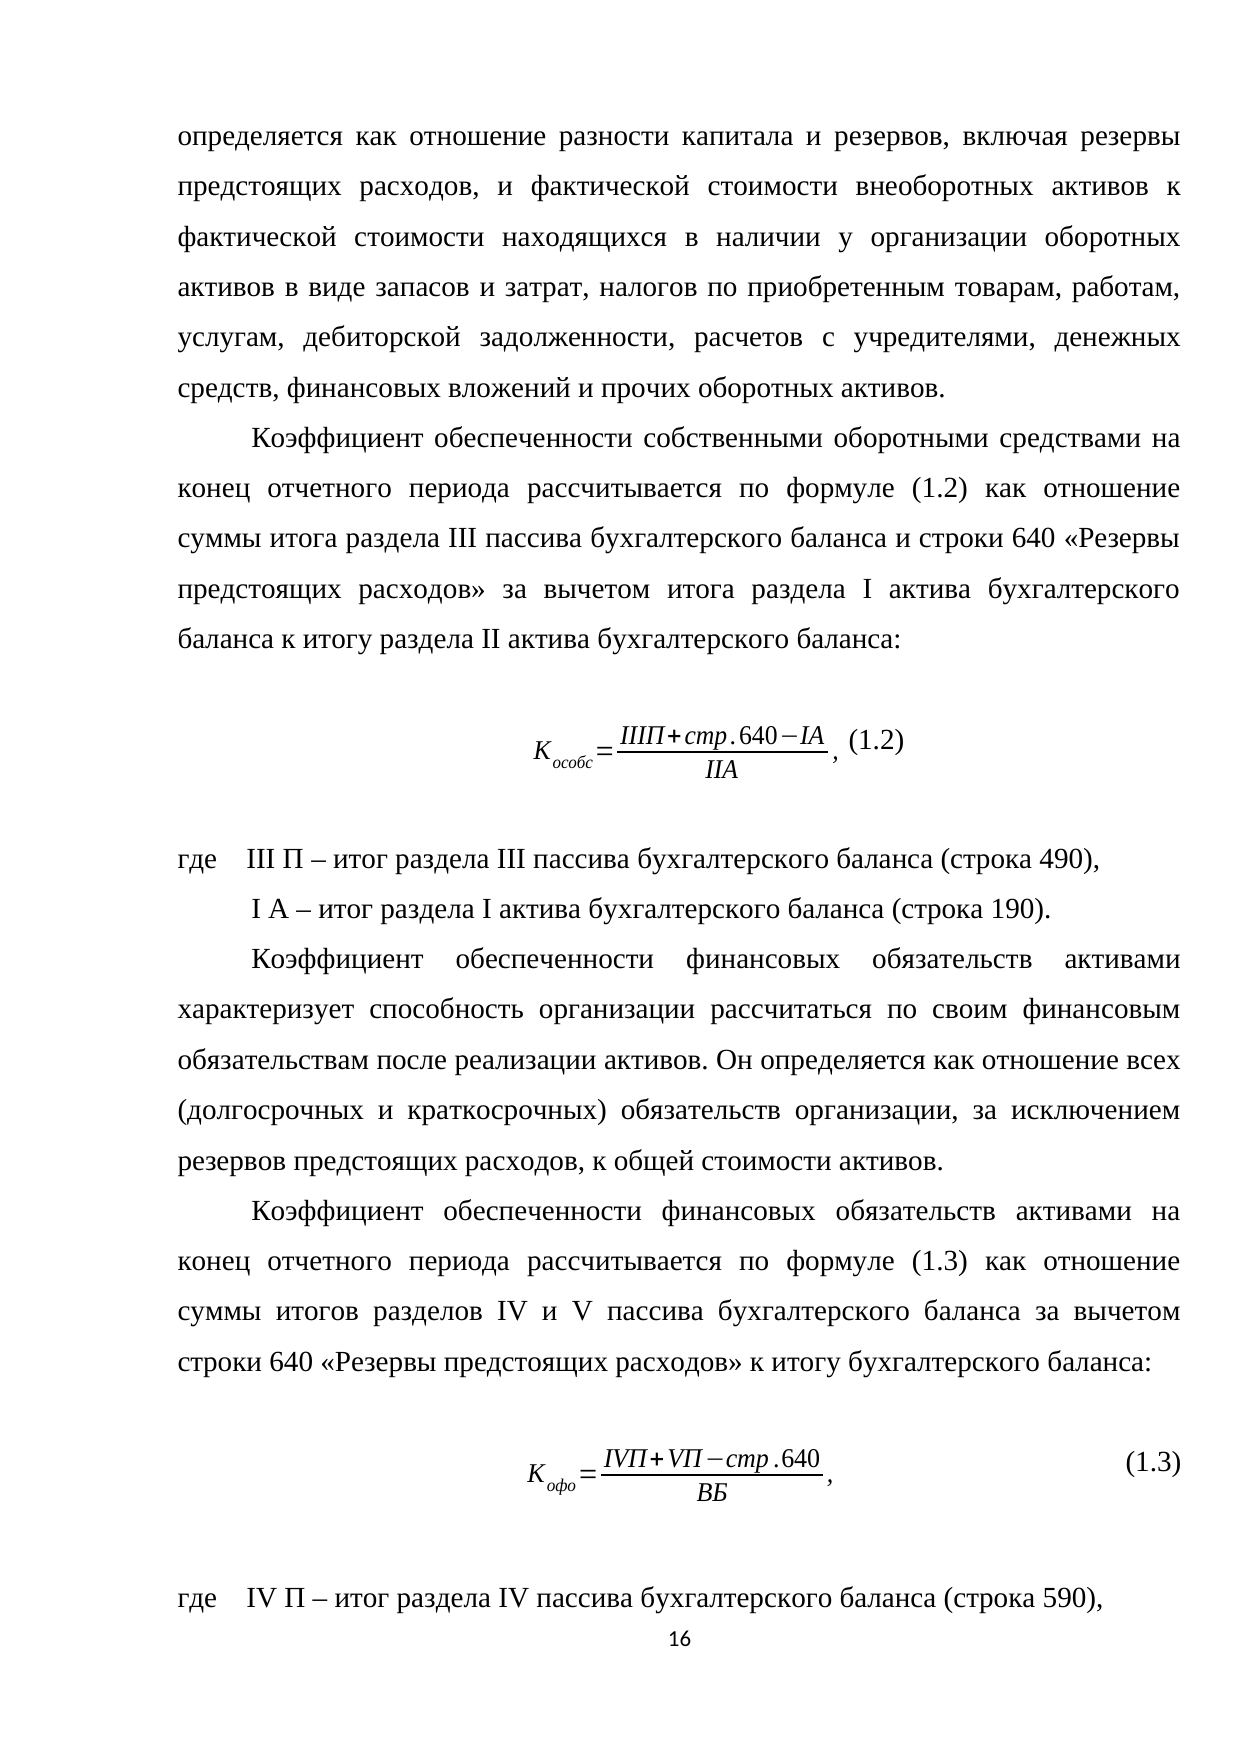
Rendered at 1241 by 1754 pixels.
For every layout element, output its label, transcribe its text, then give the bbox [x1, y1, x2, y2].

text Коэффициент обеспеченности финансовых обязательств активами характеризует способность организации рассчитаться по своим финансовым обязательствам после реализации активов. Он определяется как отношение всех (долгосрочных и краткосрочных) обязательств организации, за исключением резервов предстоящих расходов, к общей стоимости активов. [177, 941, 1181, 1176]
text I А – итог раздела I актива бухгалтерского баланса (строка 190). [177, 891, 1181, 924]
text (1.2) [177, 722, 1181, 827]
text где III П – итог раздела III пассива бухгалтерского баланса (строка 490), [177, 841, 1181, 874]
text где IV П – итог раздела IV пассива бухгалтерского баланса (строка 590), [177, 1581, 1181, 1614]
text Коэффициент обеспеченности собственными оборотными средствами на конец отчетного периода рассчитывается по формуле (1.2) как отношение суммы итога раздела III пассива бухгалтерского баланса и строки 640 «Резервы предстоящих расходов» за вычетом итога раздела I актива бухгалтерского баланса к итогу раздела II актива бухгалтерского баланса: [177, 420, 1181, 655]
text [177, 118, 1181, 403]
text (1.3) [177, 1444, 1181, 1567]
text Коэффициент обеспеченности финансовых обязательств активами на конец отчетного периода рассчитывается по формуле (1.3) как отношение суммы итогов разделов IV и V пассива бухгалтерского баланса за вычетом строки 640 «Резервы предстоящих расходов» к итогу бухгалтерского баланса: [177, 1193, 1181, 1377]
